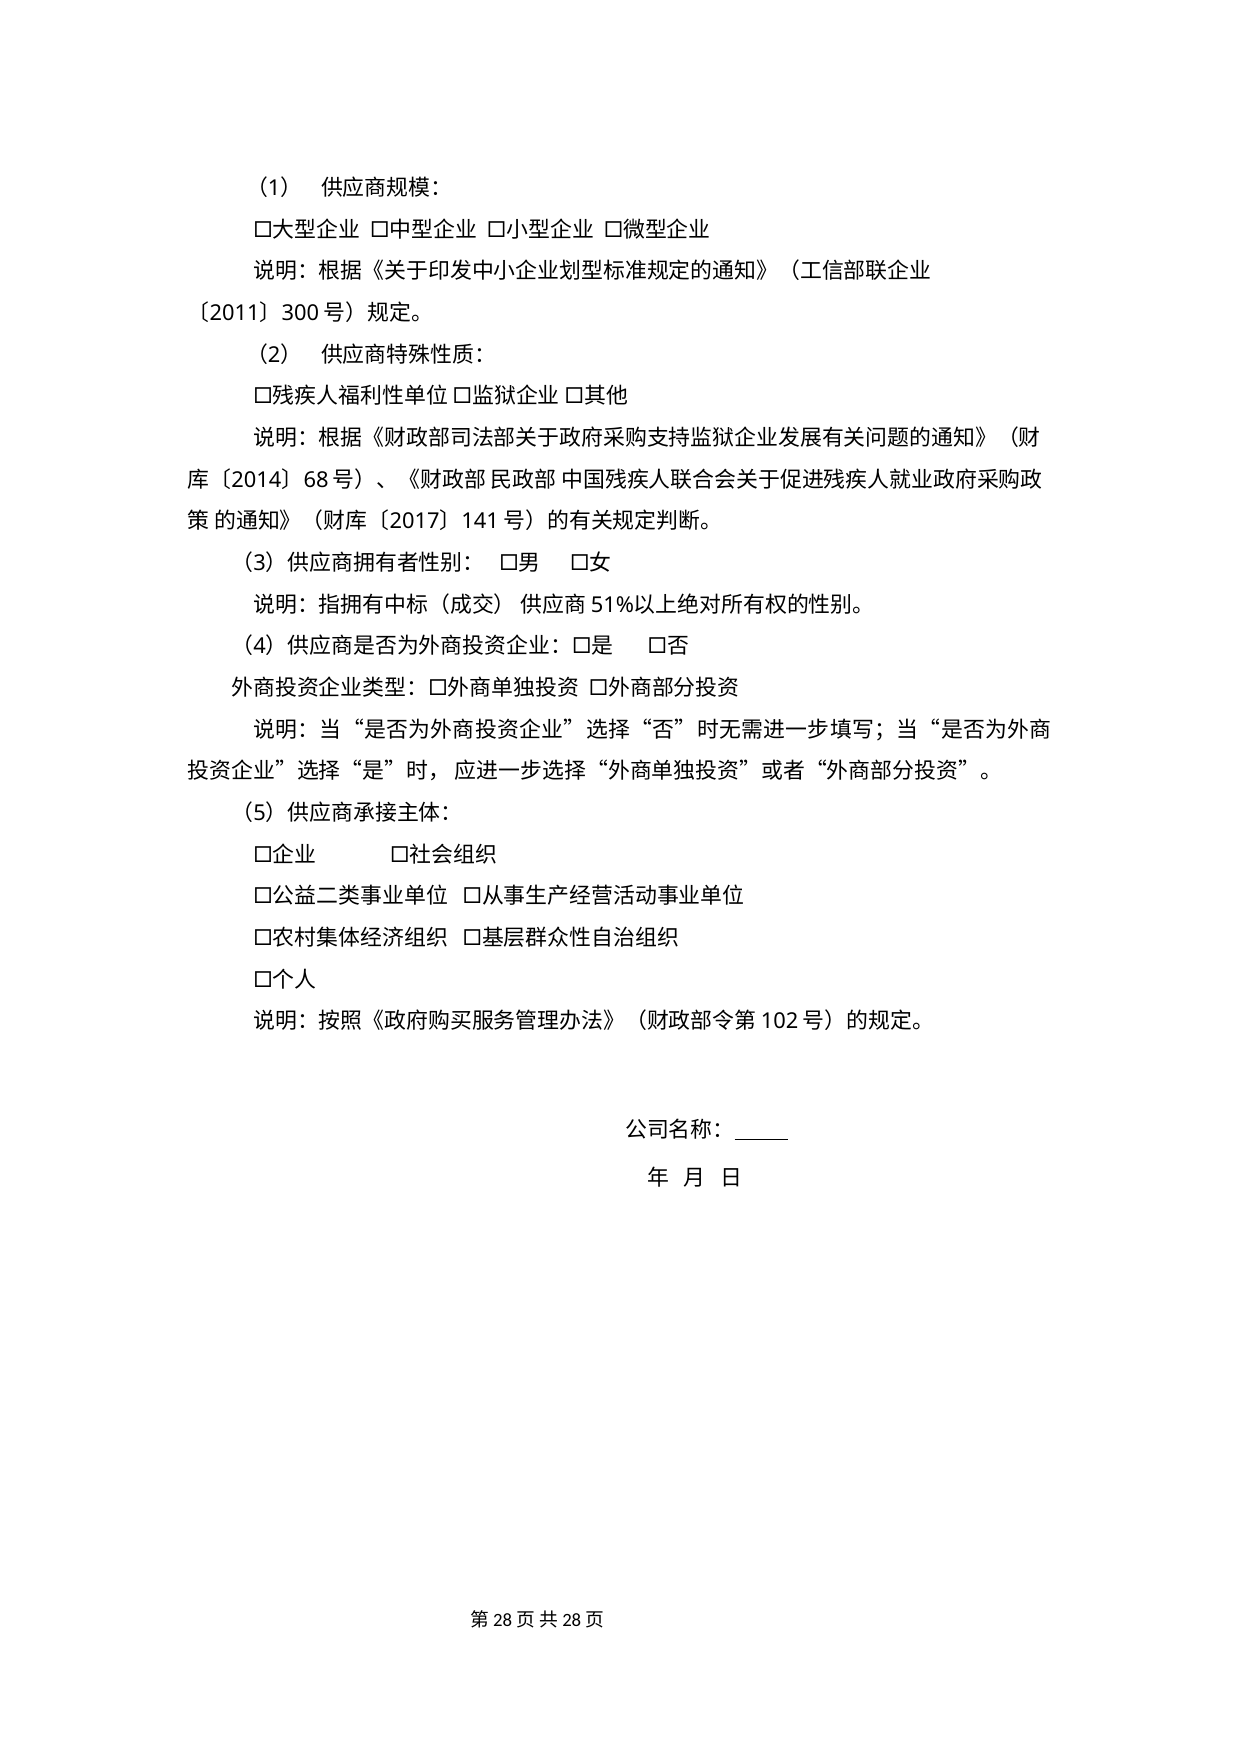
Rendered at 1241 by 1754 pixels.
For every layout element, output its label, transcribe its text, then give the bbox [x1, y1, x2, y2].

list 说明：根据《关于印发中小企业划型标准规定的通知》（工信部联企业〔2011〕300号）规定。 [187, 245, 1053, 329]
list 说明：按照《政府购买服务管理办法》（财政部令第102号）的规定。 [187, 995, 1053, 1037]
text 年 月 日 [187, 1159, 1053, 1192]
text 企业 社会组织 [187, 829, 1053, 870]
text 公司名称： [187, 1111, 1053, 1144]
text 外商投资企业类型：外商单独投资 外商部分投资 [187, 662, 1053, 704]
text 大型企业 中型企业 小型企业 微型企业 [187, 204, 1053, 245]
list 供应商特殊性质： [246, 329, 1053, 370]
text 农村集体经济组织 基层群众性自治组织 [187, 912, 1053, 954]
text （5）供应商承接主体： [187, 787, 1053, 829]
list 说明：指拥有中标（成交） 供应商51%以上绝对所有权的性别。 [187, 579, 1053, 620]
text 残疾人福利性单位 监狱企业 其他 [187, 370, 1053, 412]
list 说明：根据《财政部司法部关于政府采购支持监狱企业发展有关问题的通知》（财库〔2014〕68号）、《财政部 民政部 中国残疾人联合会关于促进残疾人就业政府采购政策 的通知》（财库〔2017〕141号）的有关规定判断。 [187, 412, 1053, 537]
list 供应商规模： [246, 162, 1053, 204]
text 公益二类事业单位 从事生产经营活动事业单位 [187, 870, 1053, 912]
text 个人 [187, 954, 1053, 995]
list （3）供应商拥有者性别： 男 女 [187, 537, 1053, 579]
text （4）供应商是否为外商投资企业：是 否 [187, 620, 1053, 662]
text 说明：当“是否为外商投资企业”选择“否”时无需进一步填写；当“是否为外商投资企业”选择“是”时， 应进一步选择“外商单独投资”或者“外商部分投资”。 [187, 704, 1053, 787]
